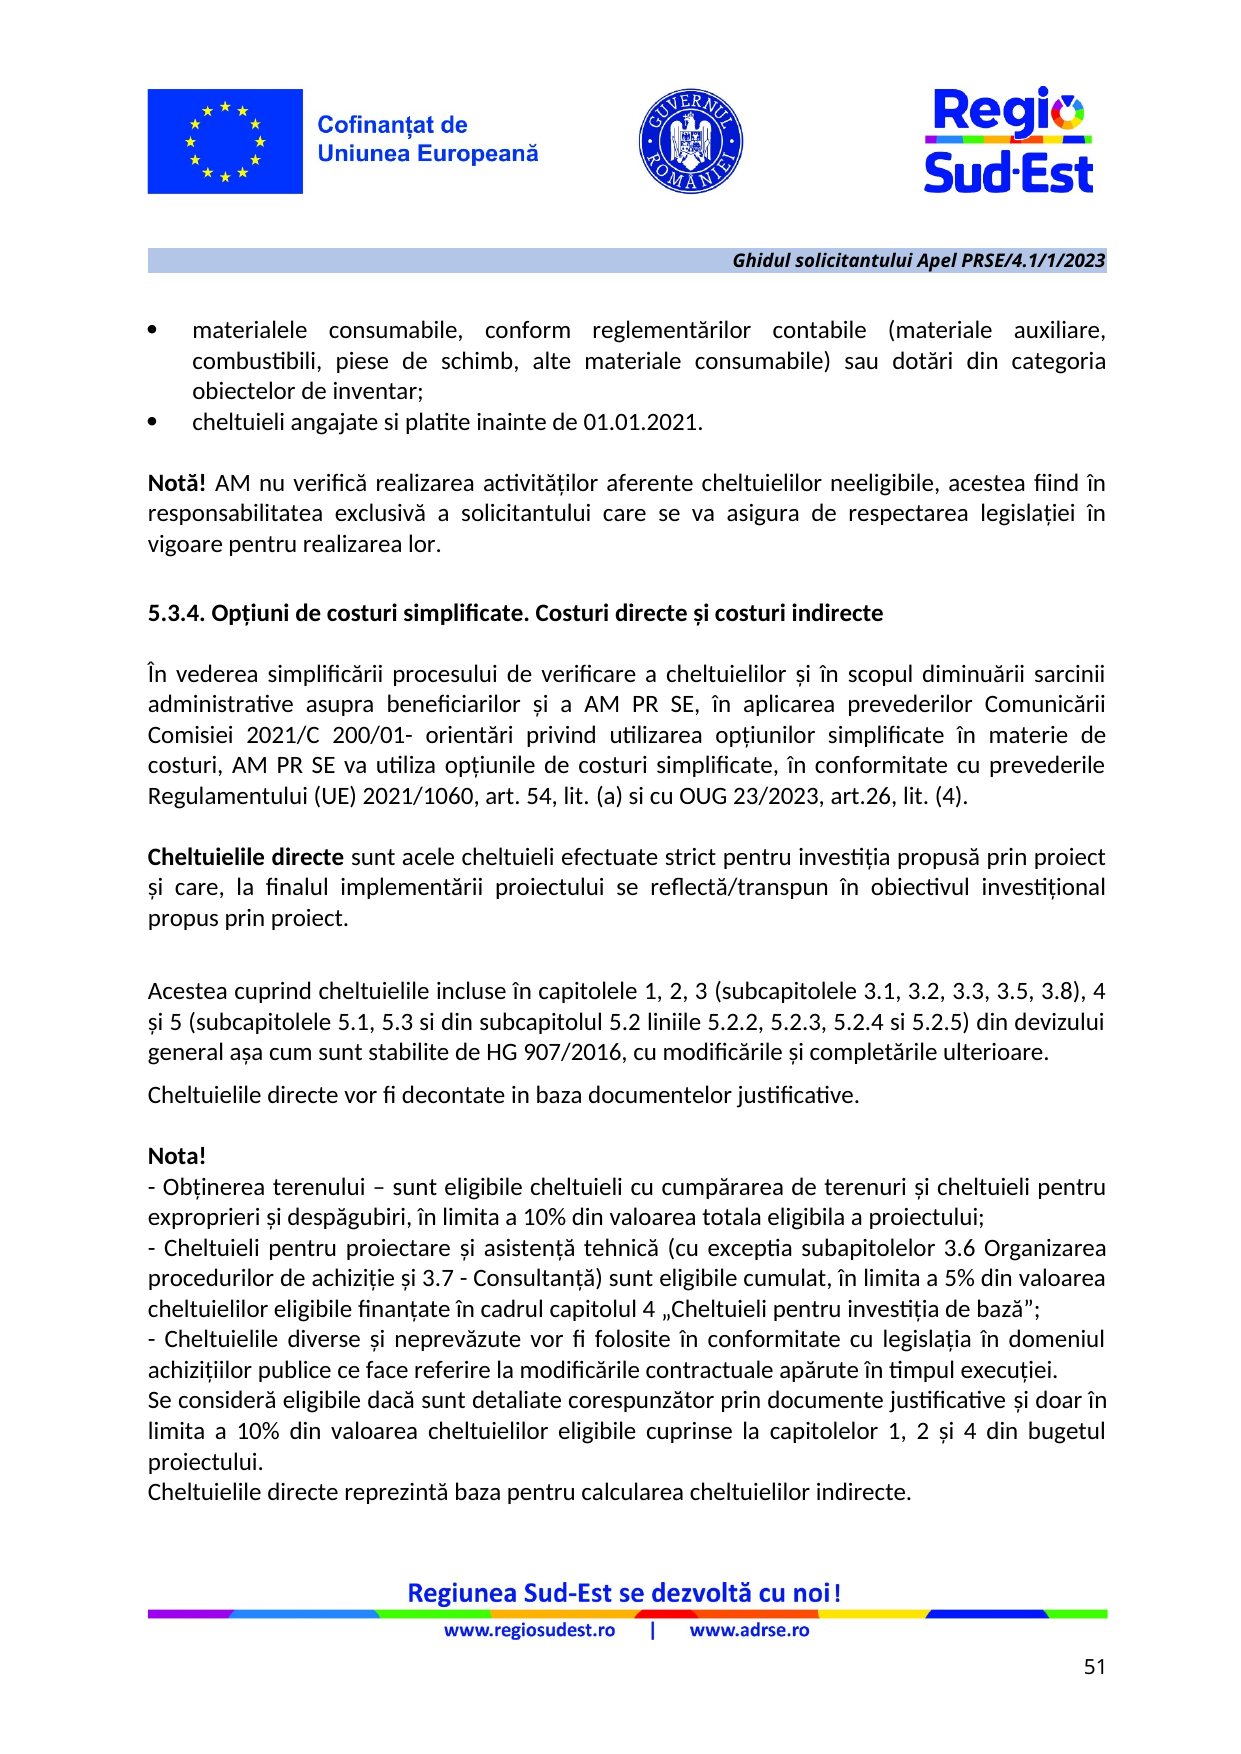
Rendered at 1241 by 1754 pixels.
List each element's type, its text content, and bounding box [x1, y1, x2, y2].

text Notă! AM nu verifică realizarea activităților aferente cheltuielilor neeligibile, acestea fiind în responsabilitatea exclusivă a solicitantului care se va asigura de respectarea legislației în vigoare pentru realizarea lor. [148, 467, 1107, 558]
text Cheltuielile directe sunt acele cheltuieli efectuate strict pentru investiția propusă prin proiect și care, la finalul implementării proiectului se reflectă/transpun în obiectivul investițional propus prin proiect. [148, 841, 1107, 932]
text Cheltuielile directe reprezintă baza pentru calcularea cheltuielilor indirecte. [148, 1476, 1107, 1507]
text Acestea cuprind cheltuielile incluse în capitolele 1, 2, 3 (subcapitolele 3.1, 3.2, 3.3, 3.5, 3.8), 4 și 5 (subcapitolele 5.1, 5.3 si din subcapitolul 5.2 liniile 5.2.2, 5.2.3, 5.2.4 si 5.2.5) din devizului general așa cum sunt stabilite de HG 907/2016, cu modificările și completările ulterioare. [148, 975, 1107, 1067]
text - Cheltuieli pentru proiectare şi asistenţă tehnică (cu exceptia subapitolelor 3.6 Organizarea procedurilor de achiziție și 3.7 - Consultanță) sunt eligibile cumulat, în limita a 5% din valoarea cheltuielilor eligibile finanțate în cadrul capitolul 4 „Cheltuieli pentru investiția de bază”; [148, 1232, 1107, 1324]
text Se consideră eligibile dacă sunt detaliate corespunzător prin documente justificative şi doar în limita a 10% din valoarea cheltuielilor eligibile cuprinse la capitolelor 1, 2 și 4 din bugetul proiectului. [148, 1385, 1107, 1476]
list materialele consumabile, conform reglementărilor contabile (materiale auxiliare, combustibili, piese de schimb, alte materiale consumabile) sau dotări din categoria obiectelor de inventar; [148, 314, 1107, 406]
list cheltuieli angajate si platite inainte de 01.01.2021. [148, 406, 1107, 436]
text - Cheltuielile diverse și neprevăzute vor fi folosite în conformitate cu legislația în domeniul achizițiilor publice ce face referire la modificările contractuale apărute în timpul execuției. [148, 1324, 1107, 1385]
text În vederea simplificării procesului de verificare a cheltuielilor și în scopul diminuării sarcinii administrative asupra beneficiarilor și a AM PR SE, în aplicarea prevederilor Comunicării Comisiei 2021/C 200/01- orientări privind utilizarea opțiunilor simplificate în materie de costuri, AM PR SE va utiliza opțiunile de costuri simplificate, în conformitate cu prevederile Regulamentului (UE) 2021/1060, art. 54, lit. (a) si cu OUG 23/2023, art.26, lit. (4). [148, 658, 1107, 810]
picture [147, 86, 1093, 195]
text Nota! [148, 1141, 1107, 1171]
picture [147, 1582, 1108, 1640]
text - Obţinerea terenului – sunt eligibile cheltuieli cu cumpărarea de terenuri și cheltuieli pentru exproprieri şi despăgubiri, în limita a 10% din valoarea totala eligibila a proiectului; [148, 1171, 1107, 1232]
subtitle 5.3.4. Opțiuni de costuri simplificate. Costuri directe și costuri indirecte [148, 597, 1107, 627]
text Cheltuielile directe vor fi decontate in baza documentelor justificative. [148, 1079, 1107, 1110]
